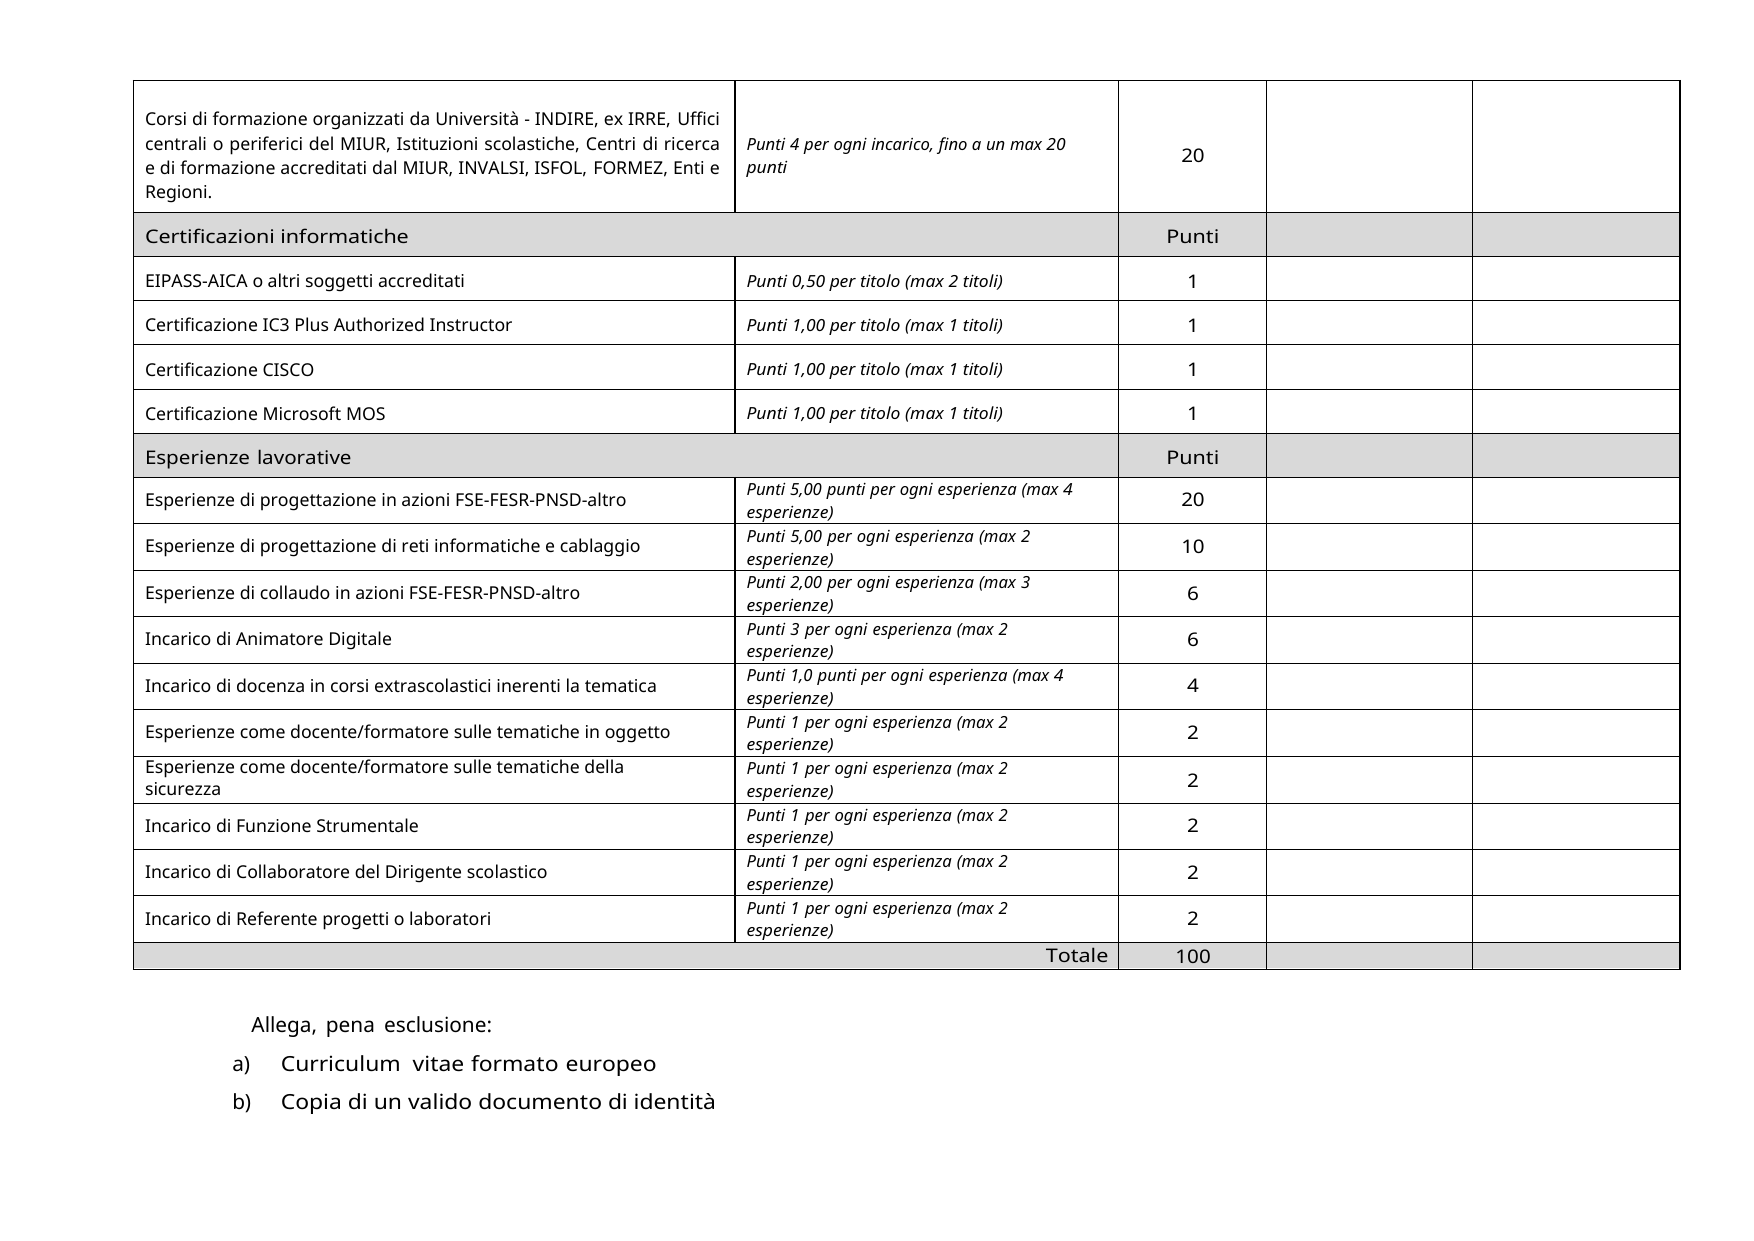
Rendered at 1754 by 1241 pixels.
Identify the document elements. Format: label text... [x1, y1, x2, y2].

table_cell 2 [1119, 850, 1266, 895]
table_cell Punti 2,00 per ogni esperienza (max 3 esperienze) [736, 571, 1118, 616]
table_cell Incarico di Referente progetti o laboratori [134, 896, 734, 942]
table_cell [1473, 478, 1679, 523]
table_cell Certificazioni informatiche [134, 213, 1118, 256]
table_cell 10 [1119, 524, 1266, 570]
table_cell 1 [1119, 345, 1266, 388]
table_cell [1267, 301, 1472, 344]
table_cell [1267, 943, 1472, 968]
table_cell [1267, 850, 1472, 895]
table_cell [1473, 850, 1679, 895]
table_cell [1267, 213, 1472, 256]
table_cell [1473, 710, 1679, 756]
table_cell Punti 1,00 per titolo (max 1 titoli) [736, 301, 1118, 344]
table_cell Punti 1,00 per titolo (max 1 titoli) [736, 345, 1118, 388]
table_cell [1473, 345, 1679, 388]
table_cell Punti [1119, 434, 1266, 477]
table_cell [1473, 804, 1679, 849]
table_cell 6 [1119, 571, 1266, 616]
table_cell 2 [1119, 757, 1266, 802]
table_cell [1473, 617, 1679, 663]
table_cell Esperienze come docente/formatore sulle tematiche in oggetto [134, 710, 734, 756]
table_cell [1267, 478, 1472, 523]
table_cell [1473, 434, 1679, 477]
table_cell Punti 0,50 per titolo (max 2 titoli) [736, 257, 1118, 300]
table_cell 20 [1119, 81, 1266, 212]
table_cell Punti 1 per ogni esperienza (max 2 esperienze) [736, 710, 1118, 756]
table_cell [1473, 390, 1679, 433]
table_cell [1267, 390, 1472, 433]
table_cell Esperienze lavorative [134, 434, 1118, 477]
table_cell [1473, 757, 1679, 802]
table_cell Totale [134, 943, 1118, 968]
table_cell Punti 1,00 per titolo (max 1 titoli) [736, 390, 1118, 433]
table_cell Punti 1,0 punti per ogni esperienza (max 4 esperienze) [736, 664, 1118, 709]
table_cell [1473, 943, 1679, 968]
table_cell [1473, 896, 1679, 942]
table_cell [1267, 434, 1472, 477]
table_cell Esperienze di collaudo in azioni FSE-FESR-PNSD-altro [134, 571, 734, 616]
table_cell Punti 1 per ogni esperienza (max 2 esperienze) [736, 804, 1118, 849]
table_cell Punti 5,00 punti per ogni esperienza (max 4 esperienze) [736, 478, 1118, 523]
table_cell 1 [1119, 390, 1266, 433]
table_cell Esperienze di progettazione in azioni FSE-FESR-PNSD-altro [134, 478, 734, 523]
table_cell Punti 1 per ogni esperienza (max 2 esperienze) [736, 757, 1118, 802]
table_cell Punti 1 per ogni esperienza (max 2 esperienze) [736, 850, 1118, 895]
list Curriculum vitae formato europeo [232, 1049, 1636, 1077]
table_cell Esperienze di progettazione di reti informatiche e cablaggio [134, 524, 734, 570]
table_cell Incarico di Animatore Digitale [134, 617, 734, 663]
table_cell 100 [1119, 943, 1266, 968]
table_cell [1267, 81, 1472, 212]
table_cell 1 [1119, 257, 1266, 300]
table_cell 6 [1119, 617, 1266, 663]
table_cell [1267, 524, 1472, 570]
table_cell [1267, 571, 1472, 616]
table_cell [1267, 896, 1472, 942]
table_cell Punti [1119, 213, 1266, 256]
table_cell [1267, 710, 1472, 756]
table_cell [1473, 257, 1679, 300]
table_cell [1473, 571, 1679, 616]
table_cell Punti 3 per ogni esperienza (max 2 esperienze) [736, 617, 1118, 663]
table_cell [1267, 757, 1472, 802]
table_cell [1473, 664, 1679, 709]
table_cell [1267, 804, 1472, 849]
table_cell [1267, 617, 1472, 663]
table_cell [1473, 213, 1679, 256]
table_cell Incarico di Collaboratore del Dirigente scolastico [134, 850, 734, 895]
table_cell 2 [1119, 804, 1266, 849]
table_cell [1473, 301, 1679, 344]
table_cell Corsi di formazione organizzati da Università - INDIRE, ex IRRE, Uffici centrali o periferici del MIUR, Istituzioni scolastiche, Centri di ricerca e di formazione accreditati dal MIUR, INVALSI, ISFOL, FORMEZ, Enti e Regioni. [134, 81, 734, 212]
table_cell 20 [1119, 478, 1266, 523]
table_cell 2 [1119, 710, 1266, 756]
table_cell [1473, 81, 1679, 212]
table_cell Certificazione Microsoft MOS [134, 390, 734, 433]
table_cell Incarico di docenza in corsi extrascolastici inerenti la tematica [134, 664, 734, 709]
table_cell Punti 4 per ogni incarico, fino a un max 20 punti [736, 81, 1118, 212]
table_cell Incarico di Funzione Strumentale [134, 804, 734, 849]
table_cell [1267, 257, 1472, 300]
table_cell Certificazione CISCO [134, 345, 734, 388]
table_cell Certificazione IC3 Plus Authorized Instructor [134, 301, 734, 344]
table_cell 1 [1119, 301, 1266, 344]
text Allega, pena esclusione: [251, 1010, 1636, 1038]
table_cell Punti 1 per ogni esperienza (max 2 esperienze) [736, 896, 1118, 942]
table_cell Punti 5,00 per ogni esperienza (max 2 esperienze) [736, 524, 1118, 570]
table_cell Esperienze come docente/formatore sulle tematiche della sicurezza [134, 757, 734, 802]
list Copia di un valido documento di identità [232, 1087, 1636, 1116]
table_cell [1267, 345, 1472, 388]
table_cell [1473, 524, 1679, 570]
table_cell 2 [1119, 896, 1266, 942]
table_cell EIPASS-AICA o altri soggetti accreditati [134, 257, 734, 300]
table_cell 4 [1119, 664, 1266, 709]
table_cell [1267, 664, 1472, 709]
